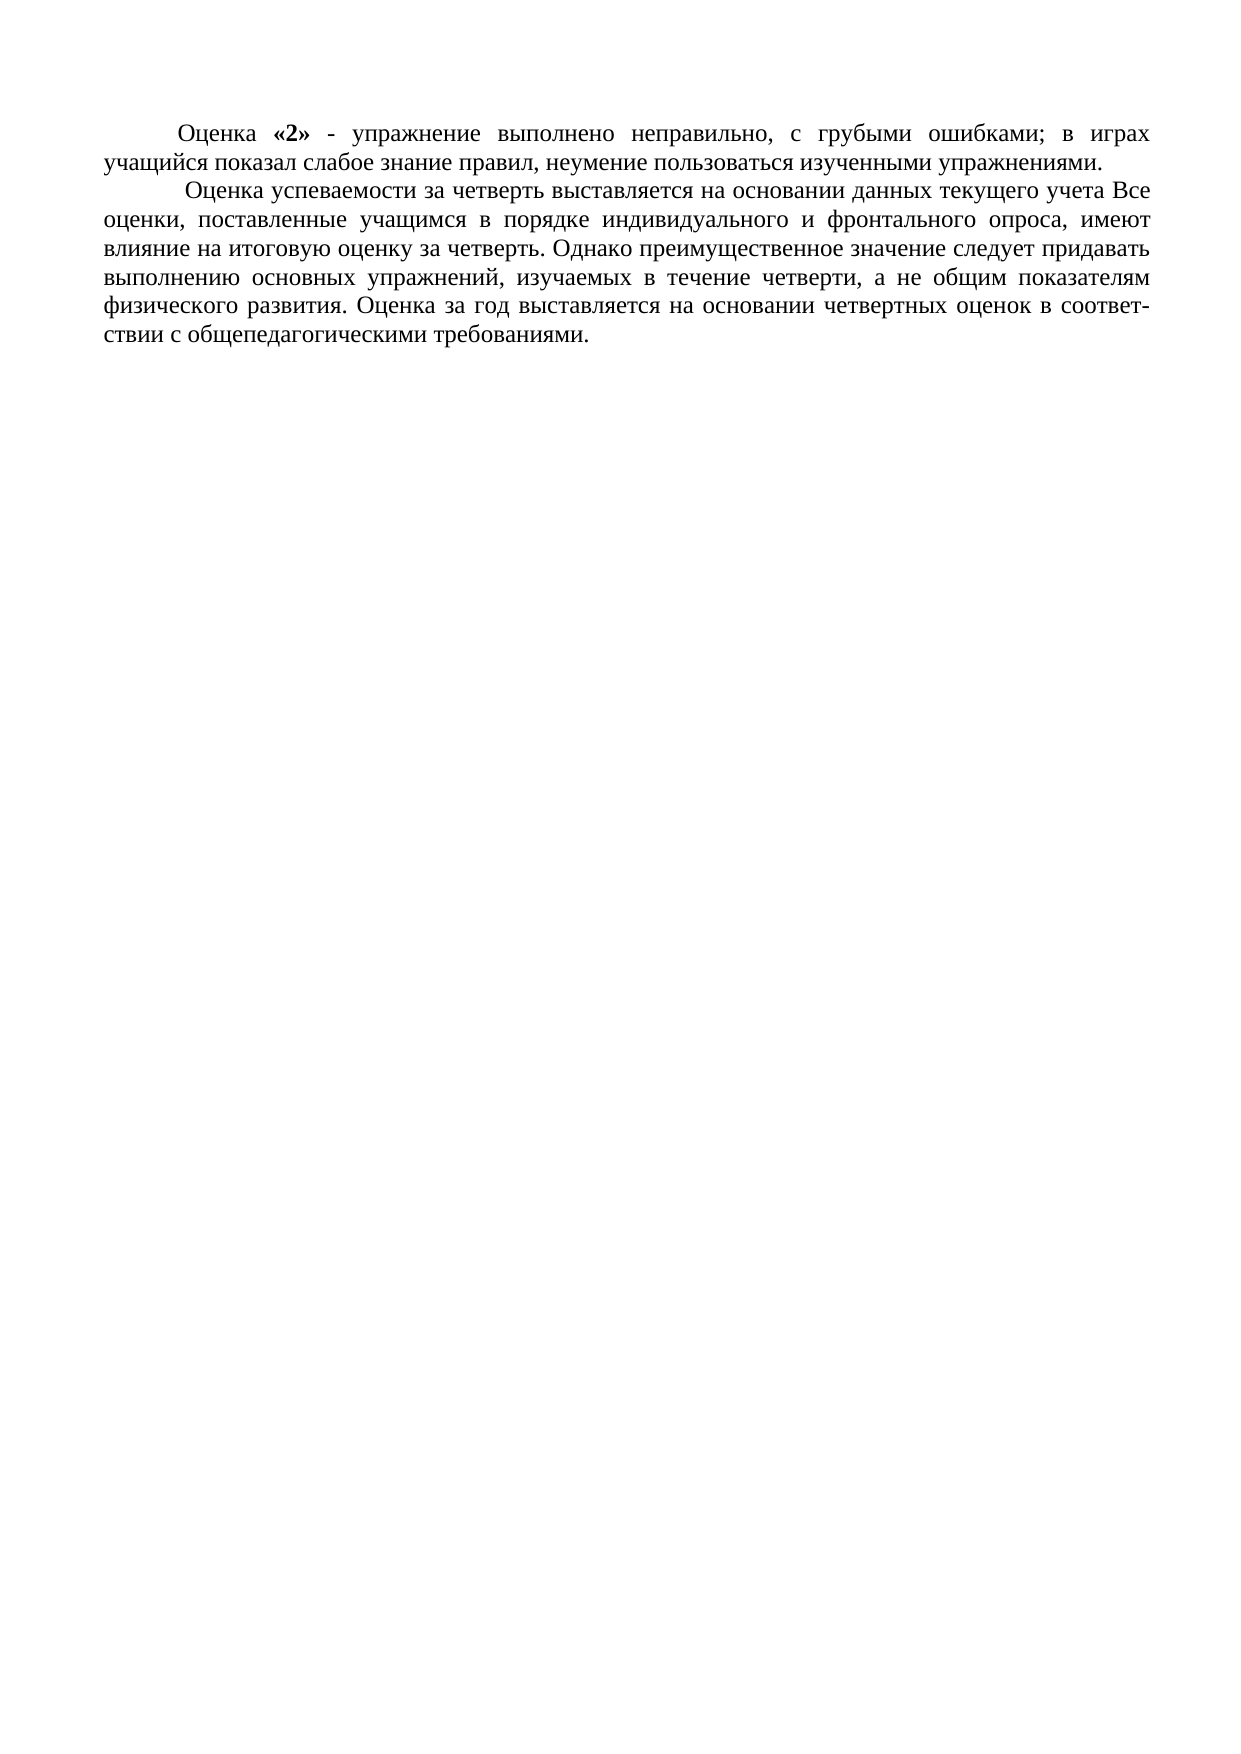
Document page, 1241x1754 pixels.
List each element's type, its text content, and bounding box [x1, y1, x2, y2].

text Оценка успеваемости за четверть выставляется на основании данных текущего учета Все оценки, поставленные учащимся в порядке индивидуального и фронтального опроса, имеют влияние на итоговую оценку за четверть. Однако преимущественное значение следует придавать выполнению основных упражнений, изучаемых в течение четверти, а не общим показателям физического развития. Оценка за год выставляется на основании четвертных оценок в соответ- ствии с общепедагогическими требованиями. [103, 176, 1152, 348]
text Оценка «2» - упражнение выполнено неправильно, с грубыми ошибками; в играх учащийся показал слабое знание правил, неумение пользоваться изученными упражнениями. [103, 118, 1152, 176]
